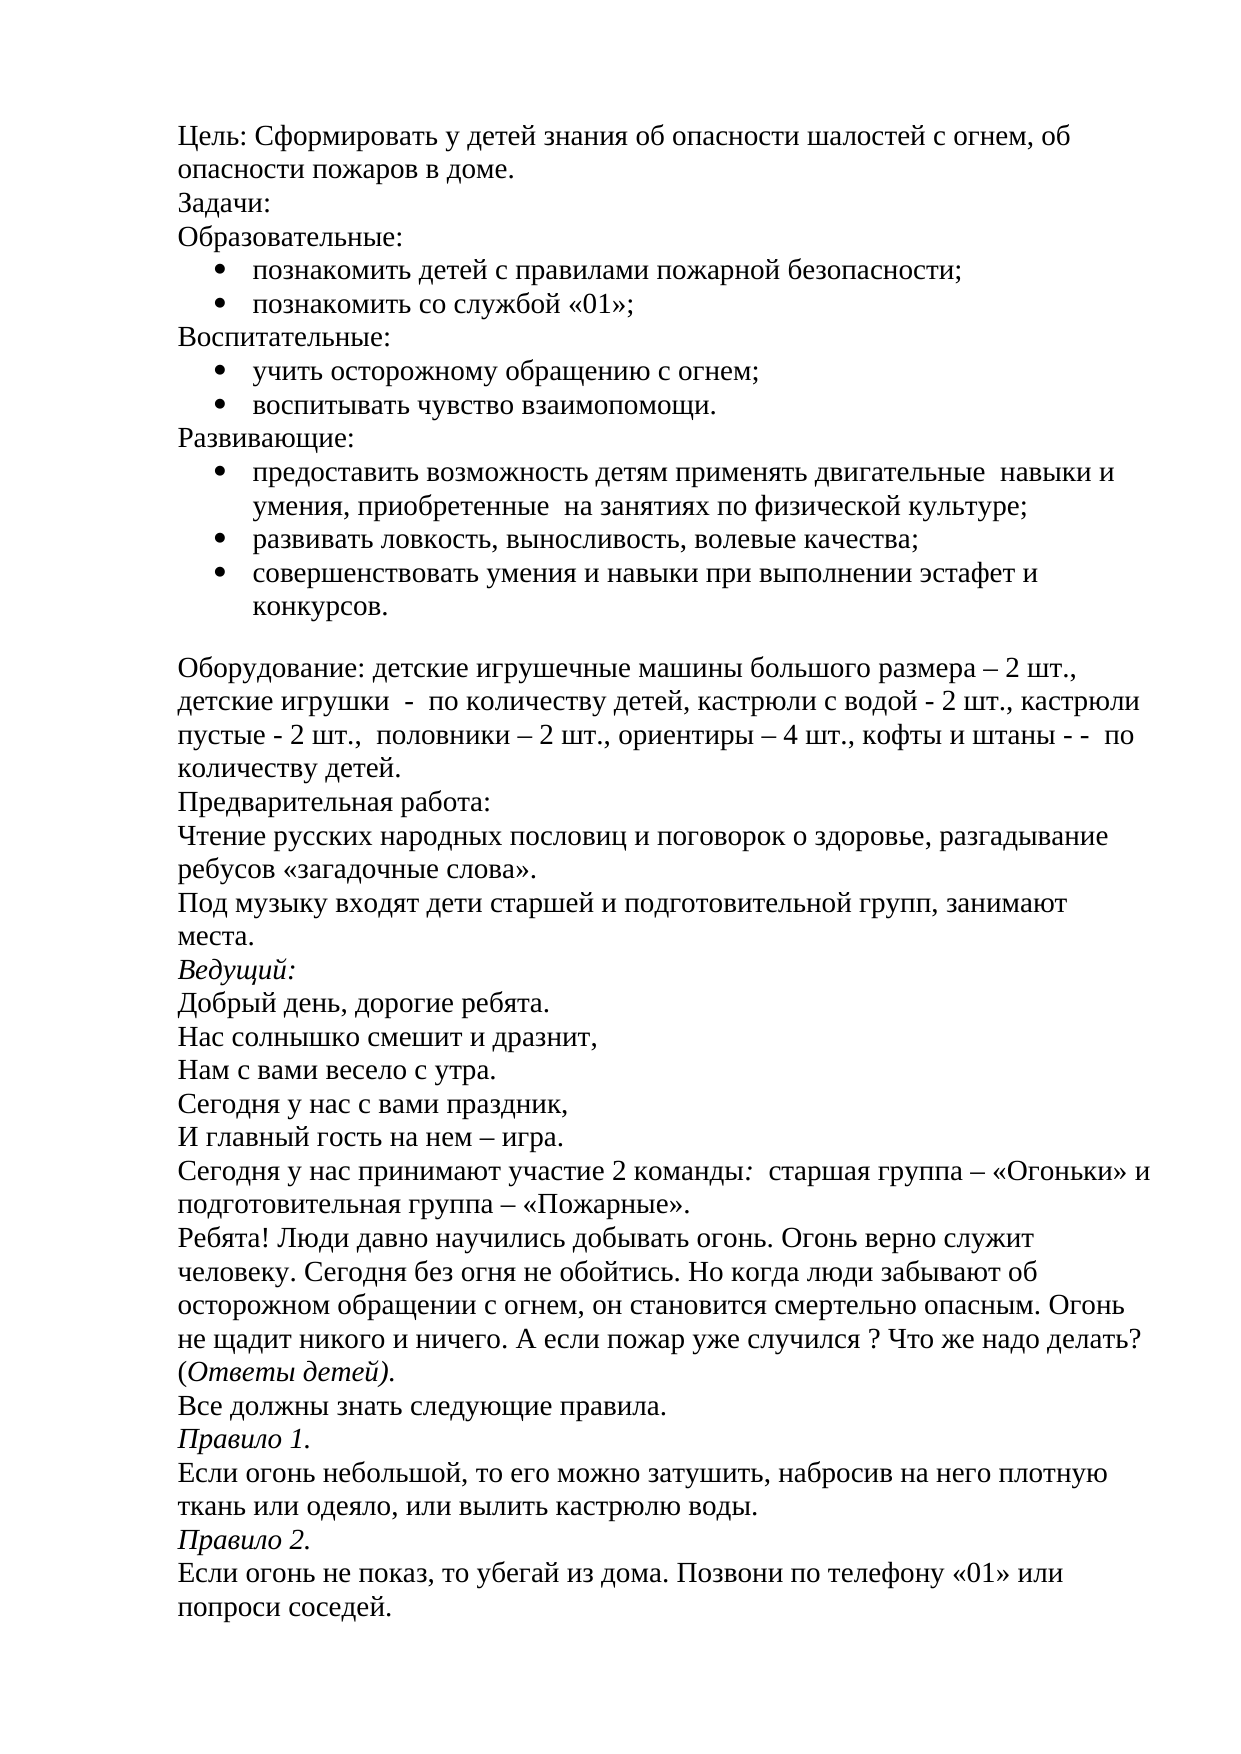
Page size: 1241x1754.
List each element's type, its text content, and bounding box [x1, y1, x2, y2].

text Ведущий: [177, 952, 1152, 985]
text Развивающие: [177, 420, 1152, 454]
list учить осторожному обращению с огнем; [215, 353, 1152, 387]
text Все должны знать следующие правила. [177, 1388, 1152, 1421]
text Нас солнышко смешит и дразнит, [177, 1019, 1152, 1052]
text И главный гость на нем – игра. [177, 1119, 1152, 1153]
text Сегодня у нас с вами праздник, [177, 1086, 1152, 1119]
text Правило 2. [177, 1522, 1152, 1556]
list развивать ловкость, выносливость, волевые качества; [215, 521, 1152, 555]
text Если огонь небольшой, то его можно затушить, набросив на него плотную ткань или одеяло, или вылить кастрюлю воды. [177, 1455, 1152, 1522]
text (Ответы детей). [177, 1354, 1152, 1388]
text Добрый день, дорогие ребята. [177, 985, 1152, 1019]
text Ребята! Люди давно научились добывать огонь. Огонь верно служит человеку. Сегодня без огня не обойтись. Но когда люди забывают об осторожном обращении с огнем, он становится смертельно опасным. Огонь не щадит никого и ничего. А если пожар уже случился ? Что же надо делать? [177, 1220, 1152, 1354]
list познакомить детей с правилами пожарной безопасности; [215, 252, 1152, 286]
text Сегодня у нас принимают участие 2 команды: старшая группа – «Огоньки» и подготовительная группа – «Пожарные». [177, 1153, 1152, 1220]
list предоставить возможность детям применять двигательные навыки и умения, приобретенные на занятиях по физической культуре; [215, 454, 1152, 521]
list совершенствовать умения и навыки при выполнении эстафет и конкурсов. [215, 555, 1152, 650]
list познакомить со службой «01»; [215, 286, 1152, 319]
text Предварительная работа: [177, 784, 1152, 818]
text Образовательные: [177, 219, 1152, 252]
text Воспитательные: [177, 319, 1152, 353]
text Если огонь не показ, то убегай из дома. Позвони по телефону «01» или попроси соседей. [177, 1556, 1152, 1623]
text Цель: Сформировать у детей знания об опасности шалостей с огнем, об опасности пожаров в доме. [177, 118, 1152, 185]
text Правило 1. [177, 1421, 1152, 1455]
text Чтение русских народных пословиц и поговорок о здоровье, разгадывание ребусов «загадочные слова». [177, 818, 1152, 885]
text Задачи: [177, 185, 1152, 219]
list воспитывать чувство взаимопомощи. [215, 387, 1152, 420]
text Нам с вами весело с утра. [177, 1052, 1152, 1086]
text Под музыку входят дети старшей и подготовительной групп, занимают места. [177, 885, 1152, 952]
text Оборудование: детские игрушечные машины большого размера – 2 шт., детские игрушки - по количеству детей, кастрюли с водой - 2 шт., кастрюли пустые - 2 шт., половники – 2 шт., ориентиры – 4 шт., кофты и штаны - - по количеству детей. [177, 650, 1152, 784]
